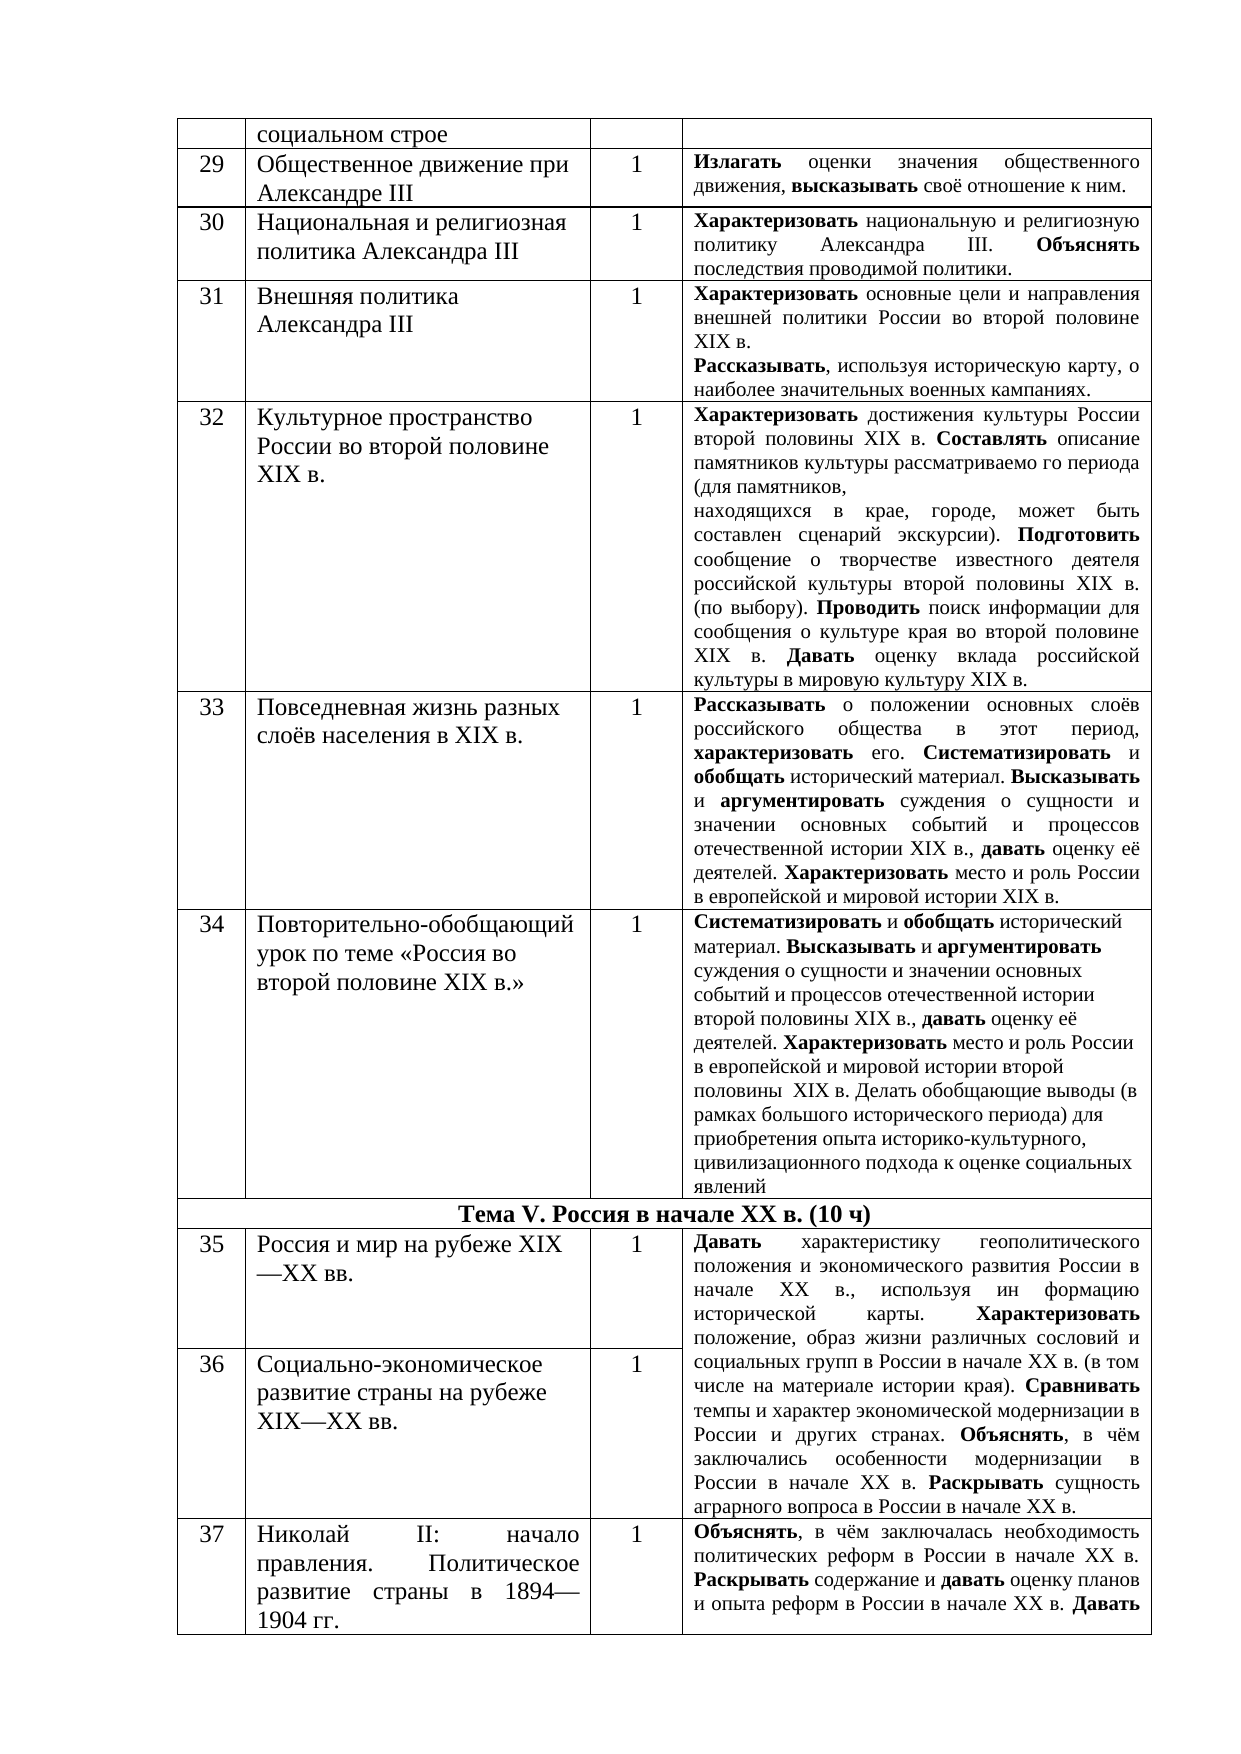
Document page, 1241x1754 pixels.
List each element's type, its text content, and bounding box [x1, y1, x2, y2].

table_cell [683, 119, 1151, 148]
table_cell Излагать оценки значения общественного движения, высказывать своё отношение к ним. [683, 149, 1151, 206]
table_cell 31 [178, 281, 245, 401]
table_cell Повторительно-обобщающий урок по теме «Россия во второй половине XIX в.» [246, 910, 590, 1198]
table_cell Характеризовать достижения культуры России второй половины XIX в. Составлять описание памятников культуры рассматриваемо го периода (для памятников, находящихся в крае, городе, может быть составлен сценарий экскурсии). Подготовить сообщение о творчестве известного деятеля российской культуры второй половины XIX в. (по выбору). Проводить поиск информации для сообщения о культуре края во второй половине XIX в. Давать оценку вклада российской культуры в мировую культуру XIX в. [683, 402, 1151, 691]
table_cell Социально-экономическое развитие страны на рубеже XIX—XX вв. [246, 1349, 590, 1518]
table_cell Россия и мир на рубеже XIX—XX вв. [246, 1229, 590, 1348]
table_cell 29 [178, 149, 245, 206]
table_cell 32 [178, 402, 245, 691]
table_cell 28 [178, 119, 245, 148]
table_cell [246, 119, 590, 148]
table_cell 1 [591, 119, 682, 148]
table_cell 1 [591, 402, 682, 691]
table_cell Систематизировать и обобщать исторический материал. Высказывать и аргументировать суждения о сущности и значении основных событий и процессов отечественной истории второй половины XIX в., давать оценку её деятелей. Характеризовать место и роль России в европейской и мировой истории второй половины XIX в. Делать обобщающие выводы (в рамках большого исторического периода) для приобретения опыта историко-культурного, цивилизационного подхода к оценке социальных явлений [683, 910, 1151, 1198]
table_cell 1 [591, 1519, 682, 1634]
table_cell Повседневная жизнь разных слоёв населения в XIX в. [246, 692, 590, 908]
table_cell Общественное движение при Александре III [246, 149, 590, 206]
table_cell 1 [591, 281, 682, 401]
table_cell Характеризовать национальную и религиозную политику Александра III. Объяснять последствия проводимой политики. [683, 208, 1151, 280]
table_cell Национальная и религиозная политика Александра III [246, 208, 590, 280]
table_cell Культурное пространство России во второй половине XIX в. [246, 402, 590, 691]
table_cell 1 [591, 910, 682, 1198]
table_cell 35 [178, 1229, 245, 1348]
table_cell 30 [178, 208, 245, 280]
table_cell 33 [178, 692, 245, 908]
table_cell 1 [591, 1349, 682, 1518]
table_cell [683, 1519, 1151, 1634]
table_cell 1 [591, 1229, 682, 1348]
table_cell Внешняя политика Александра III [246, 281, 590, 401]
table_cell Давать характеристику геополитического положения и экономического развития России в начале XX в., используя ин формацию исторической карты. Характеризовать положение, образ жизни различных сословий и социальных групп в России в начале XX в. (в том числе на материале истории края). Сравнивать темпы и характер экономической модернизации в России и других странах. Объяснять, в чём заключались особенности модернизации в России в начале XX в. Раскрывать сущность аграрного вопроса в России в начале XX в. [683, 1229, 1151, 1518]
table_cell 1 [591, 692, 682, 908]
table_cell 36 [178, 1349, 245, 1518]
table_cell Рассказывать о положении основных слоёв российского общества в этот период, характеризовать его. Систематизировать и обобщать исторический материал. Высказывать и аргументировать суждения о сущности и значении основных событий и процессов отечественной истории XIX в., давать оценку её деятелей. Характеризовать место и роль России в европейской и мировой истории XIX в. [683, 692, 1151, 908]
table_cell 1 [591, 208, 682, 280]
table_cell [246, 1519, 590, 1634]
table_cell 1 [591, 149, 682, 206]
table_cell 37 [178, 1519, 245, 1634]
table_cell Характеризовать основные цели и направления внешней политики России во второй половине XIX в. Рассказывать, используя историческую карту, о наиболее значительных военных кампаниях. [683, 281, 1151, 401]
table_cell 34 [178, 910, 245, 1198]
table_cell Тема V. Россия в начале XX в. (10 ч) [178, 1199, 1151, 1228]
